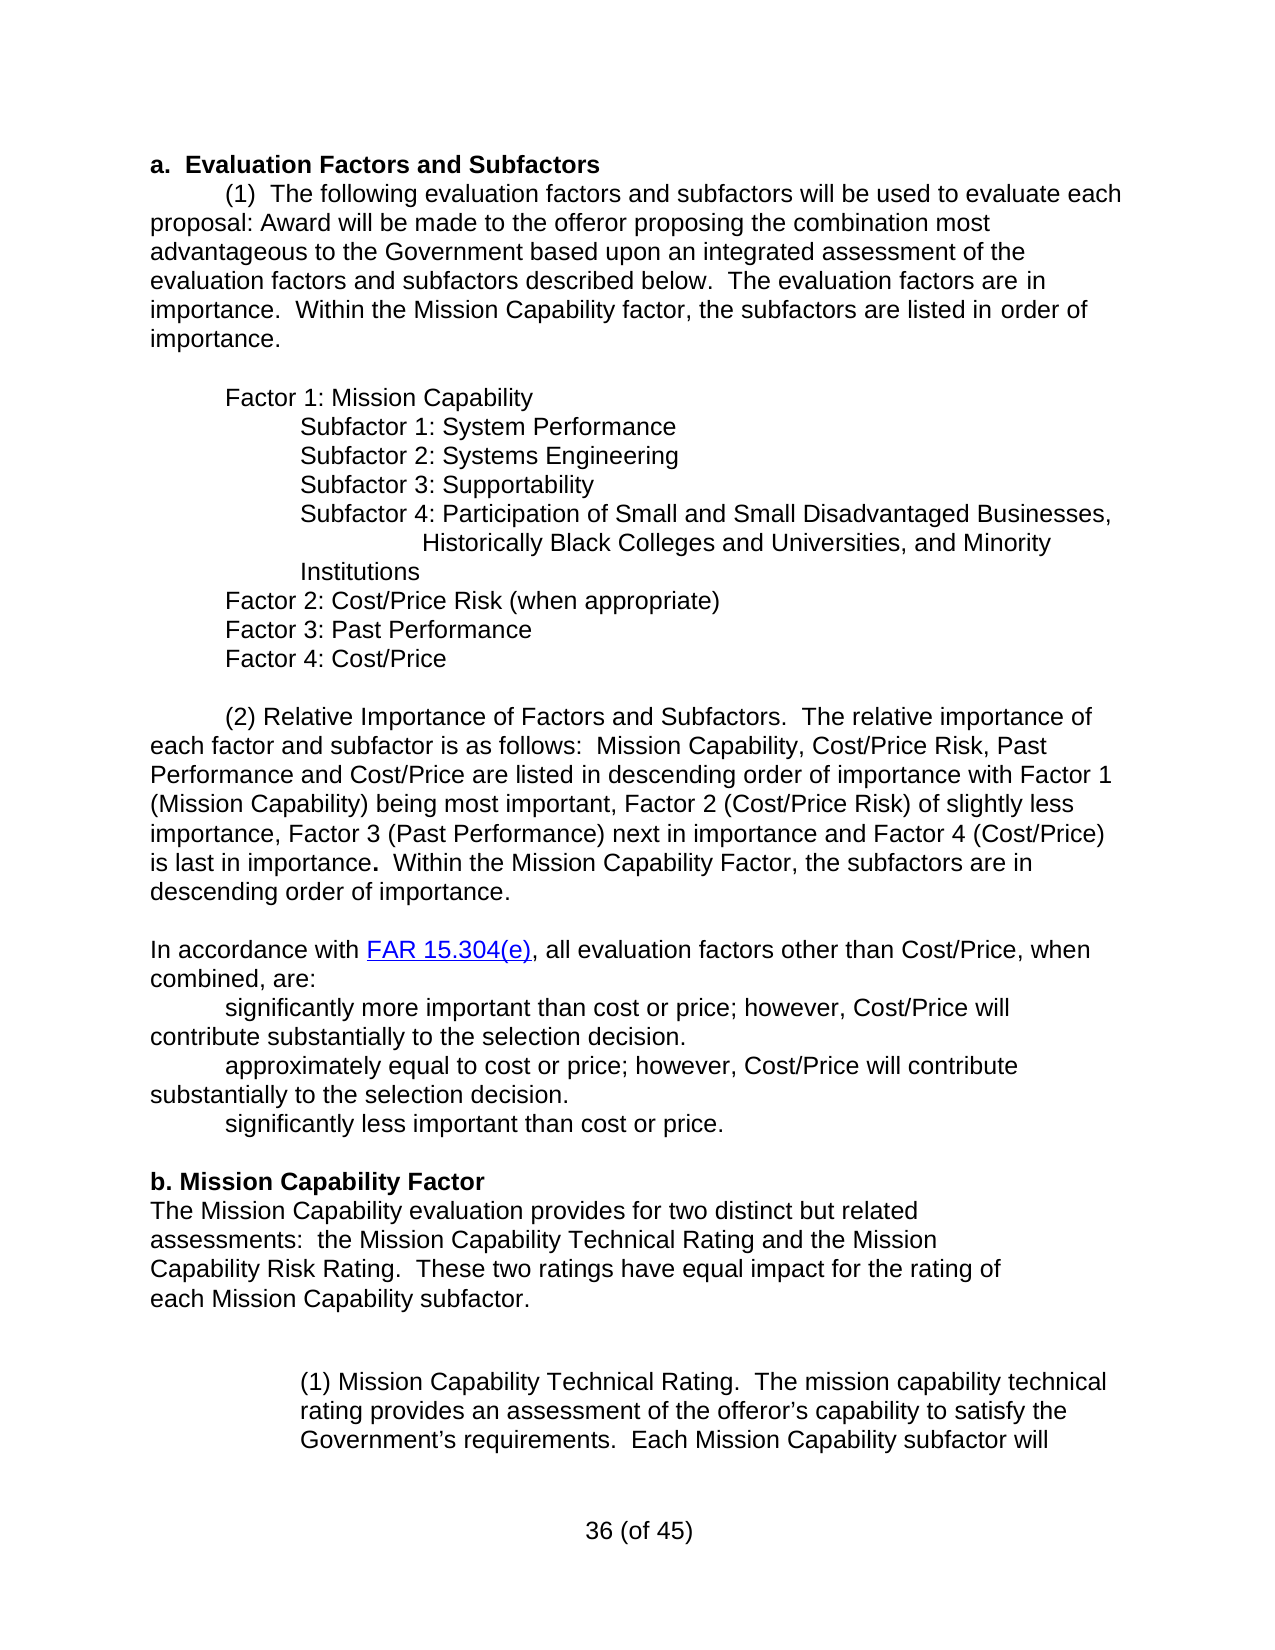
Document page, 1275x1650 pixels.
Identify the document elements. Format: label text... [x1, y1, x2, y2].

text approximately equal to cost or price; however, Cost/Price will contribute substantially to the selection decision. [150, 1051, 1125, 1109]
text Historically Black Colleges and Universities, and Minority Institutions [300, 528, 1144, 586]
subtitle b. Capability Factor [150, 1167, 1125, 1196]
text Factor 4: Cost/Price [150, 644, 1125, 673]
text significantly more important than cost or price; however, Cost/Price will contribute substantially to the selection decision. [150, 993, 1125, 1051]
text Subfactor 3: Supportability [150, 470, 1125, 499]
text The Mission Capability evaluation provides for two distinct but related assessments: the Mission Capability Technical Rating and the Mission Capability Risk Rating. These two ratings have equal impact for the rating of each Mission Capability subfactor. [150, 1196, 1050, 1312]
text significantly less important than cost or price. [150, 1109, 1125, 1138]
text Factor 2: Cost/Price Risk (when appropriate) [150, 586, 1125, 615]
subtitle a. Evaluation Factors and Subfactors [150, 150, 1125, 179]
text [300, 1367, 1125, 1454]
text (1) The following evaluation factors and subfactors will be used to evaluate each proposal: Award will be made to the offeror proposing the combination most advantageous to the Government based upon an integrated assessment of the evaluation factors and subfactors described below. The evaluation factors are (equal, or specify and list in descending order of importance) in importance. Within the Mission Capability factor, the subfactors are listed in (specify, e.g., descending or equal) order of importance. [150, 179, 1125, 353]
subtitle (2) Relative Importance of Factors and Subfactors. The relative importance of each factor and subfactor is as follows: Mission Capability, Cost/Price Risk, Past Performance and Cost/Price are listed in descending order of importance with Factor 1 (Mission Capability) being most important, Factor 2 (Cost/Price Risk) of slightly less importance, Factor 3 (Past Performance) next in importance and Factor 4 (Cost/Price) is last in importance. (Another option is to say that Mission Capability is more important than Past Performance, which is more important than Cost/Price, or that Past Performance is more important than Mission Capability which is more important than Cost/Price.) Within the Mission Capability Factor, the subfactors are in descending order of importance (tailor as necessary, e.g., equal order of importance, or some other combination). [150, 702, 1125, 906]
text Subfactor 2: Systems Engineering [225, 441, 1125, 470]
text Subfactor 4: Participation of Small and Small Disadvantaged Businesses, [150, 499, 1125, 528]
text Subfactor 1: System Performance [225, 412, 1125, 441]
text Factor 3: Past Performance [150, 615, 1125, 644]
text Factor 1: Capability [150, 382, 1125, 412]
subtitle In accordance with FAR 15.304(e), all evaluation factors other than Cost/Price, when combined, are: [150, 935, 1125, 993]
